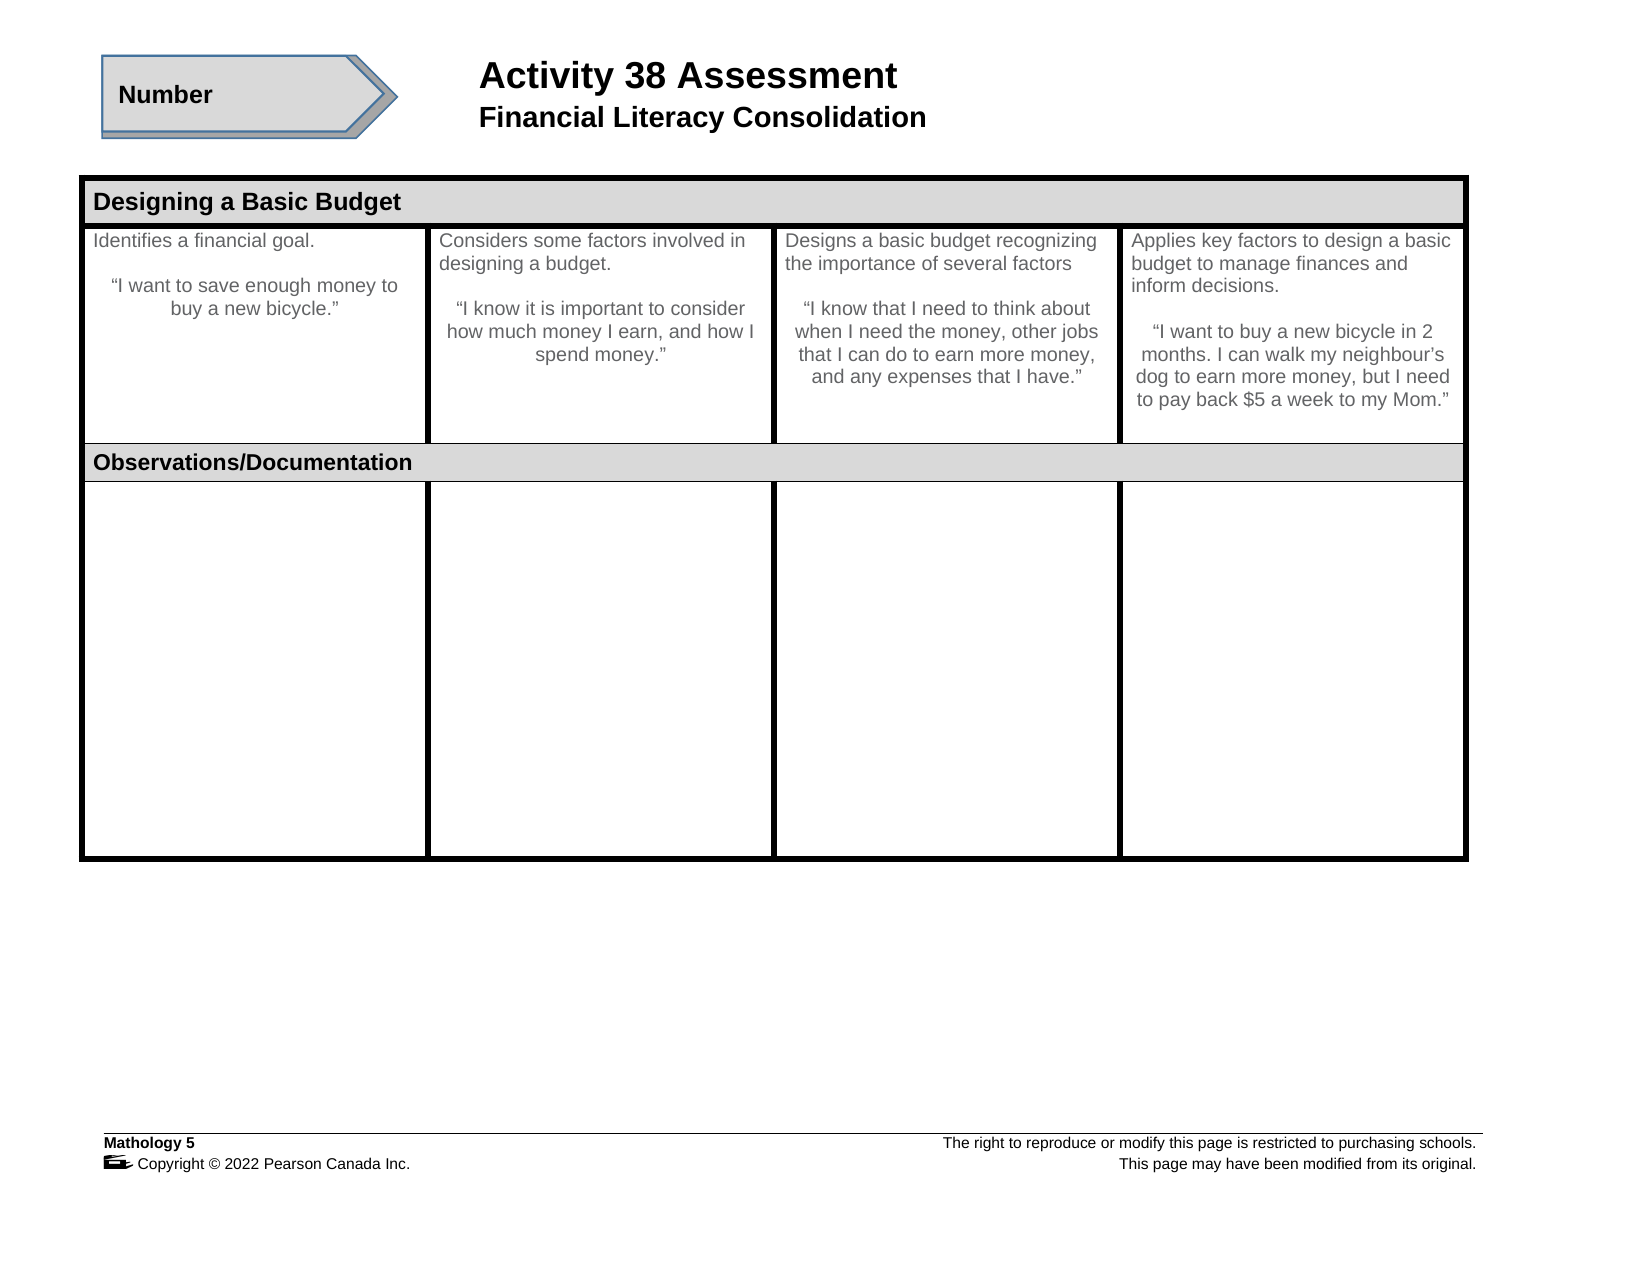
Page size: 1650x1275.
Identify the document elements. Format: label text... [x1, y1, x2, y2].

table_cell [431, 482, 771, 856]
table_cell Designs a basic budget recognizing the importance of several factors “I know that I need to think about when I need the money, other jobs that I can do to earn more money, and any expenses that I have.” [777, 229, 1117, 443]
picture [103, 1155, 134, 1169]
table_cell [1123, 482, 1463, 856]
table_cell Considers some factors involved in designing a budget. “I know it is important to consider how much money I earn, and how I spend money.” [431, 229, 771, 443]
table_cell [85, 482, 425, 856]
table_cell Identifies a financial goal. “I want to save enough money to buy a new bicycle.” [85, 229, 425, 443]
table_cell Applies key factors to design a basic budget to manage finances and inform decisions. “I want to buy a new bicycle in 2 months. I can walk my neighbour’s dog to earn more money, but I need to pay back $5 a week to my Mom.” [1123, 229, 1463, 443]
table_header Designing a Basic Budget [85, 181, 1463, 223]
table_cell Observations/Documentation [85, 444, 1463, 481]
table_cell [777, 482, 1117, 856]
